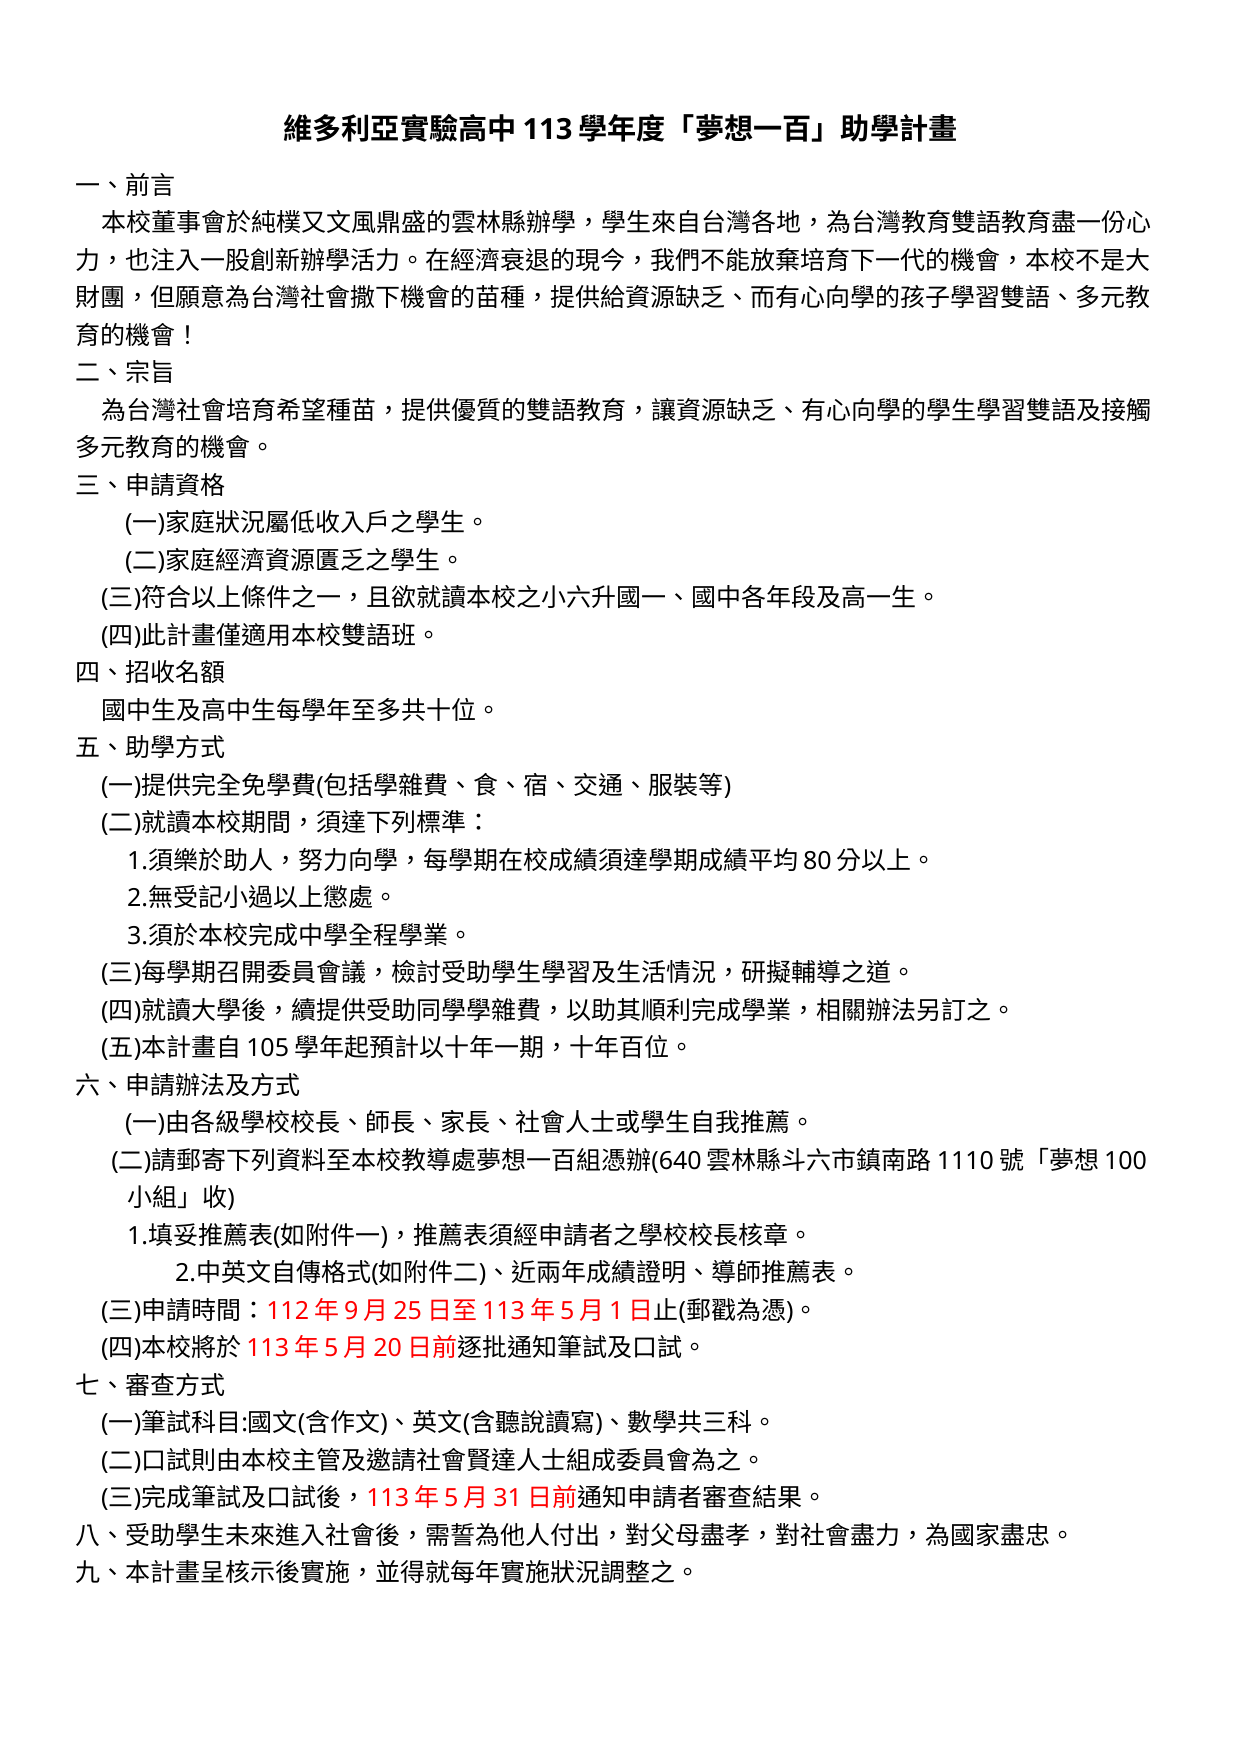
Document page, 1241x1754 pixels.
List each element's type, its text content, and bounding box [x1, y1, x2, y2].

text (三)申請時間：112年9月25日至113年5月1日止(郵戳為憑)。 [75, 1289, 1165, 1327]
text 四、招收名額 [75, 652, 1165, 689]
text 一、前言 [75, 164, 1165, 202]
text (四)本校將於113年5月20日前逐批通知筆試及口試。 [75, 1327, 1165, 1364]
text 1.填妥推薦表(如附件一)，推薦表須經申請者之學校校長核章。 [75, 1214, 1165, 1252]
text (二)口試則由本校主管及邀請社會賢達人士組成委員會為之。 [75, 1439, 1165, 1477]
text 1.須樂於助人，努力向學，每學期在校成績須達學期成績平均80分以上。 [75, 839, 1165, 877]
text (一)提供完全免學費(包括學雜費、食、宿、交通、服裝等) [75, 764, 1165, 802]
text (一)由各級學校校長、師長、家長、社會人士或學生自我推薦。 [75, 1102, 1165, 1139]
text 七、審查方式 [75, 1364, 1165, 1402]
text 本校董事會於純樸又文風鼎盛的雲林縣辦學，學生來自台灣各地，為台灣教育雙語教育盡一份心力，也注入一股創新辦學活力。在經濟衰退的現今，我們不能放棄培育下一代的機會，本校不是大財團，但願意為台灣社會撒下機會的苗種，提供給資源缺乏、而有心向學的孩子學習雙語、多元教育的機會！ [75, 202, 1165, 352]
text (三)每學期召開委員會議，檢討受助學生學習及生活情況，研擬輔導之道。 [75, 952, 1165, 989]
text 國中生及高中生每學年至多共十位。 [75, 689, 1165, 727]
text 為台灣社會培育希望種苗，提供優質的雙語教育，讓資源缺乏、有心向學的學生學習雙語及接觸多元教育的機會。 [75, 389, 1165, 464]
text (一)家庭狀況屬低收入戶之學生。 [75, 502, 1165, 539]
text 八、受助學生未來進入社會後，需誓為他人付出，對父母盡孝，對社會盡力，為國家盡忠。 [75, 1514, 1165, 1552]
text 維多利亞實驗高中113學年度「夢想一百」助學計畫 [75, 89, 1165, 164]
text (二)就讀本校期間，須達下列標準： [75, 802, 1165, 839]
text (二)家庭經濟資源匱乏之學生。 [75, 539, 1165, 577]
text (三)符合以上條件之一，且欲就讀本校之小六升國一、國中各年段及高一生。 (四)此計畫僅適用本校雙語班。 [75, 577, 1165, 652]
text (四)就讀大學後，續提供受助同學學雜費，以助其順利完成學業，相關辦法另訂之。 [75, 989, 1165, 1027]
text 九、本計畫呈核示後實施，並得就每年實施狀況調整之。 [75, 1552, 1165, 1589]
text 2.無受記小過以上懲處。 [75, 877, 1165, 914]
text (一)筆試科目:國文(含作文)、英文(含聽說讀寫)、數學共三科。 [75, 1402, 1165, 1439]
text (五)本計畫自105學年起預計以十年一期，十年百位。 [75, 1027, 1165, 1064]
text 2.中英文自傳格式(如附件二)、近兩年成績證明、導師推薦表。 [75, 1252, 1165, 1289]
text 五、助學方式 [75, 727, 1165, 764]
text (三)完成筆試及口試後，113年5月31日前通知申請者審查結果。 [75, 1477, 1165, 1514]
text (二)請郵寄下列資料至本校教導處夢想一百組憑辦(640雲林縣斗六市鎮南路1110號「夢想100 [75, 1139, 1165, 1177]
text 3.須於本校完成中學全程學業。 [75, 914, 1165, 952]
text 二、宗旨 [75, 352, 1165, 389]
text 三、申請資格 [75, 464, 1165, 502]
text 小組」收) [75, 1177, 1165, 1214]
text 六、申請辦法及方式 [75, 1064, 1165, 1102]
